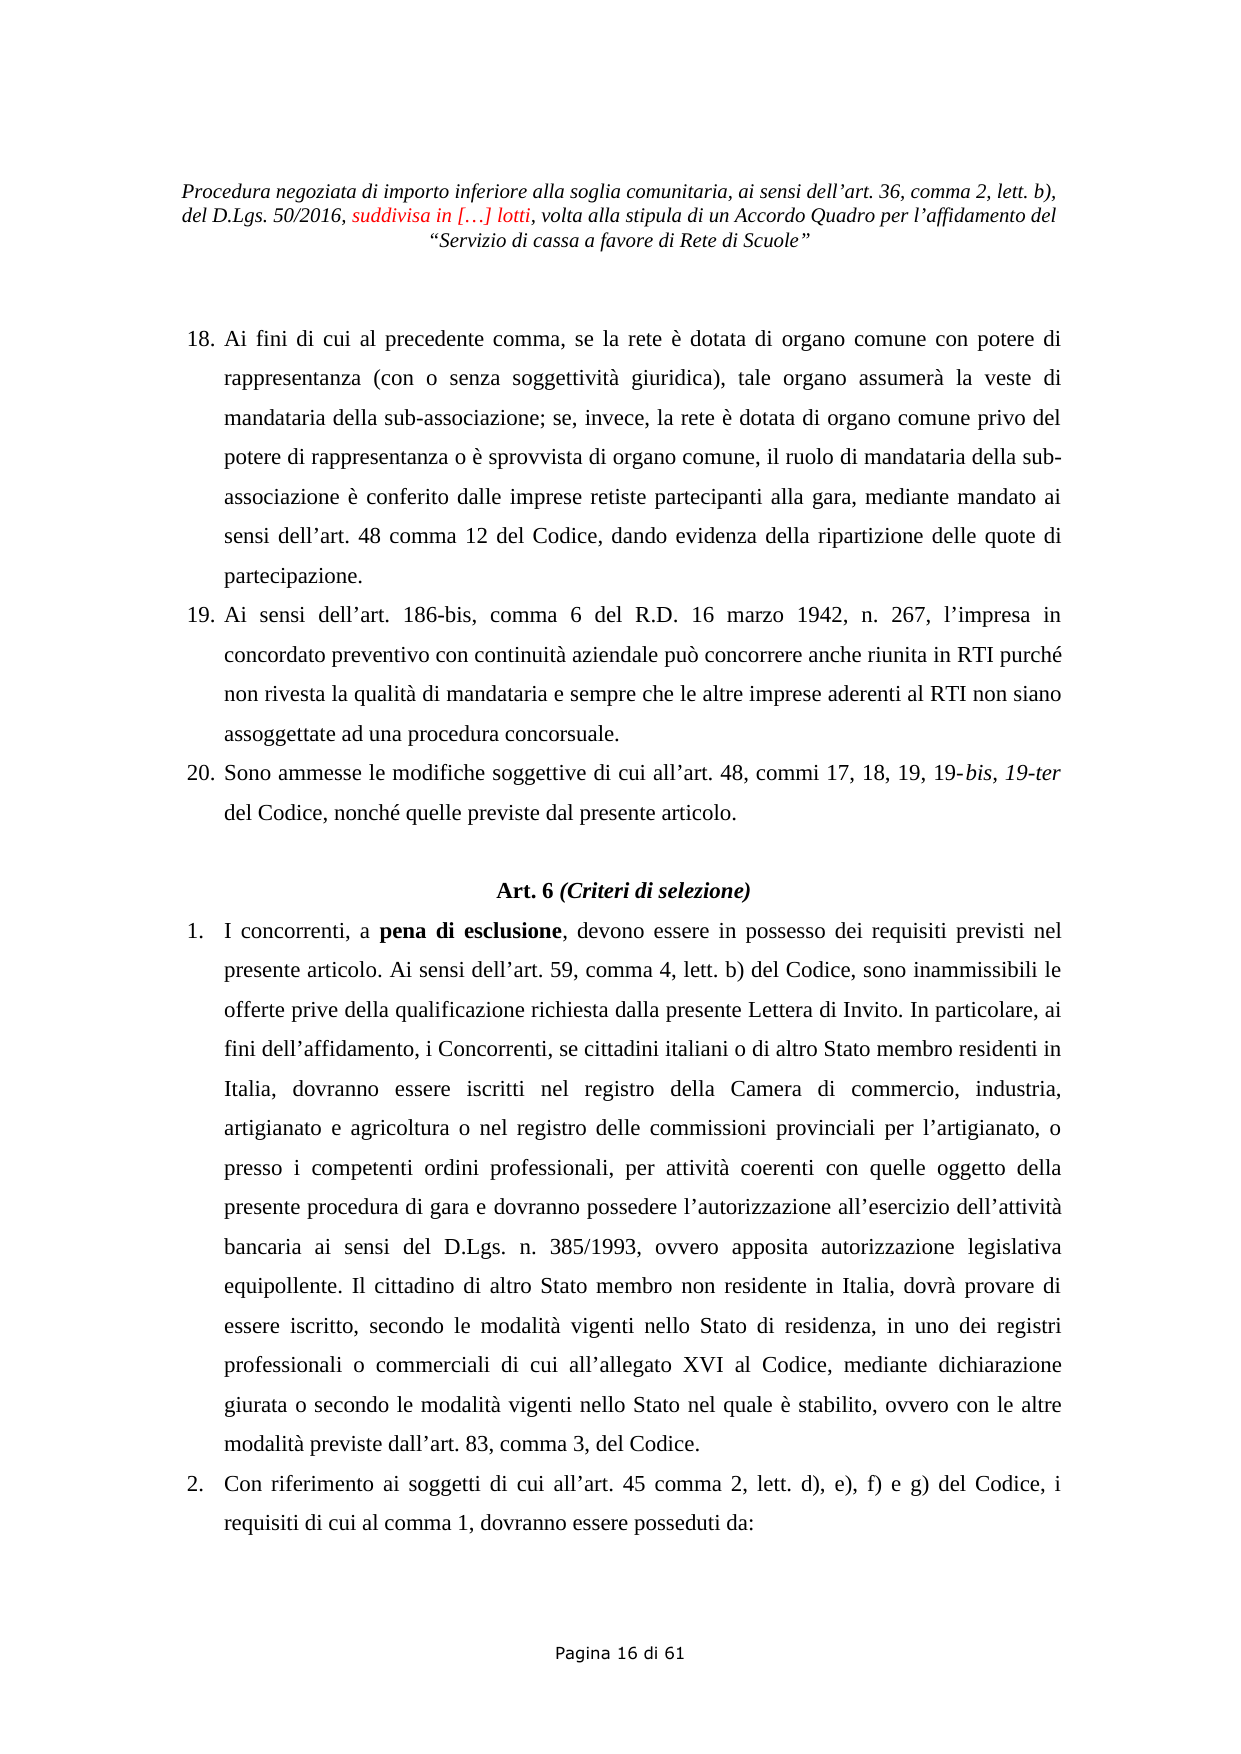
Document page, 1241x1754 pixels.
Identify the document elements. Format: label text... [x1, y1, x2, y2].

list I concorrenti, a pena di esclusione, devono essere in possesso dei requisiti previsti nel presente articolo. Ai sensi dell’art. 59, comma 4, lett. b) del Codice, sono inammissibili le offerte prive della qualificazione richiesta dalla presente Lettera di Invito. In particolare, ai fini dell’affidamento, i Concorrenti, se cittadini italiani o di altro Stato membro residenti in Italia, dovranno essere iscritti nel registro della Camera di commercio, industria, artigianato e agricoltura o nel registro delle commissioni provinciali per l’artigianato, o presso i competenti ordini professionali, per attività coerenti con quelle oggetto della presente procedura di gara e dovranno possedere l’autorizzazione all’esercizio dell’attività bancaria ai sensi del D.Lgs. n. 385/1993, ovvero apposita autorizzazione legislativa equipollente. Il cittadino di altro Stato membro non residente in Italia, dovrà provare di essere iscritto, secondo le modalità vigenti nello Stato di residenza, in uno dei registri professionali o commerciali di cui all’allegato XVI al Codice, mediante dichiarazione giurata o secondo le modalità vigenti nello Stato nel quale è stabilito, ovvero con le altre modalità previste dall’art. 83, comma 3, del Codice. [187, 917, 1063, 1457]
subtitle Art. 6 (Criteri di selezione) [187, 878, 1063, 904]
list Sono ammesse le modifiche soggettive di cui all’art. 48, commi 17, 18, 19, 19-bis, 19-ter del Codice, nonché quelle previste dal presente articolo. [187, 759, 1063, 825]
list Ai fini di cui al precedente comma, se la rete è dotata di organo comune con potere di rappresentanza (con o senza soggettività giuridica), tale organo assumerà la veste di mandataria della sub-associazione; se, invece, la rete è dotata di organo comune privo del potere di rappresentanza o è sprovvista di organo comune, il ruolo di mandataria della sub-associazione è conferito dalle imprese retiste partecipanti alla gara, mediante mandato ai sensi dell’art. 48 comma 12 del Codice, dando evidenza della ripartizione delle quote di partecipazione. [187, 325, 1063, 588]
list Con riferimento ai soggetti di cui all’art. 45 comma 2, lett. d), e), f) e g) del Codice, i requisiti di cui al comma 1, dovranno essere posseduti da: [187, 1470, 1063, 1536]
list Ai sensi dell’art. 186-bis, comma 6 del R.D. 16 marzo 1942, n. 267, l’impresa in concordato preventivo con continuità aziendale può concorrere anche riunita in RTI purché non rivesta la qualità di mandataria e sempre che le altre imprese aderenti al RTI non siano assoggettate ad una procedura concorsuale. [187, 601, 1063, 746]
